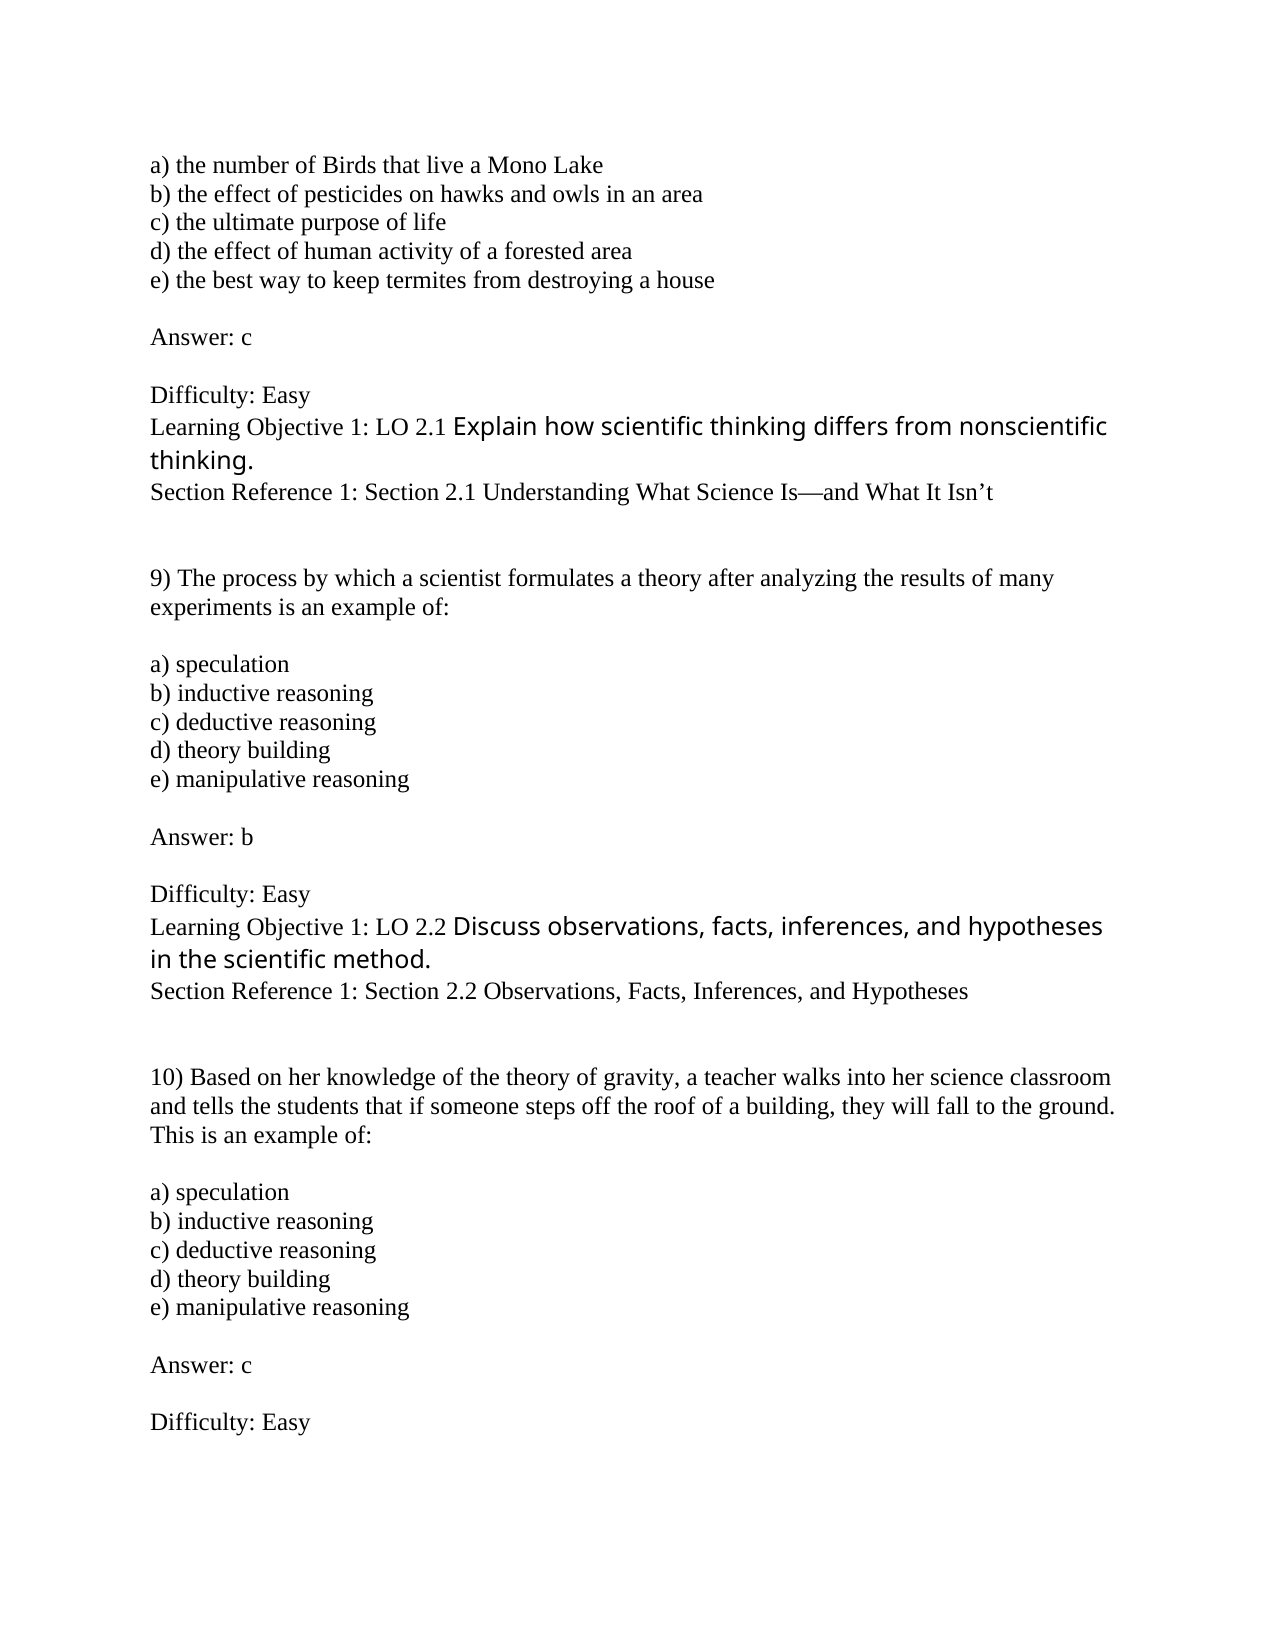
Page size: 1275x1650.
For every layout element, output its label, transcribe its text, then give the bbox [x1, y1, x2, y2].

text e) manipulative reasoning [150, 764, 1125, 793]
text b) inductive reasoning [150, 1206, 1125, 1235]
text 9) The process by which a scientist formulates a theory after analyzing the results of many experiments is an example of: [150, 563, 1125, 621]
text d) theory building [150, 1264, 1125, 1292]
text Answer: b [150, 822, 1106, 851]
text e) manipulative reasoning [150, 1292, 1125, 1321]
text c) the ultimate purpose of life [150, 207, 1125, 236]
text Answer: c [150, 1350, 1106, 1379]
text a) speculation [150, 1177, 1125, 1206]
text Difficulty: Easy [150, 879, 1125, 908]
text 10) Based on her knowledge of the theory of gravity, a teacher walks into her science classroom and tells the students that if someone steps off the roof of a building, they will fall to the ground. This is an example of: [150, 1062, 1125, 1149]
text Difficulty: Easy [150, 380, 1125, 409]
text a) the number of Birds that live a Mono Lake [150, 150, 1125, 179]
text b) inductive reasoning [150, 678, 1125, 707]
text a) speculation [150, 649, 1125, 678]
text d) theory building [150, 736, 1125, 764]
text c) deductive reasoning [150, 707, 1125, 736]
text Difficulty: Easy [150, 1407, 1125, 1436]
text Section Reference 1: Section 2.2 Observations, Facts, Inferences, and Hypotheses [150, 976, 1125, 1005]
text d) the effect of human activity of a forested area [150, 236, 1125, 265]
text Learning Objective 1: LO 2.1 Explain how scientific thinking differs from nonscientific thinking. [150, 409, 1125, 477]
text Answer: c [150, 322, 1125, 351]
text Section Reference 1: Section 2.1 Understanding What Science Is—and What It Isn’t [150, 477, 1125, 506]
text b) the effect of pesticides on hawks and owls in an area [150, 179, 1125, 207]
text c) deductive reasoning [150, 1235, 1125, 1264]
text e) the best way to keep termites from destroying a house [150, 265, 1125, 294]
text Learning Objective 1: LO 2.2 Discuss observations, facts, inferences, and hypotheses in the scientific method. [150, 908, 1125, 976]
